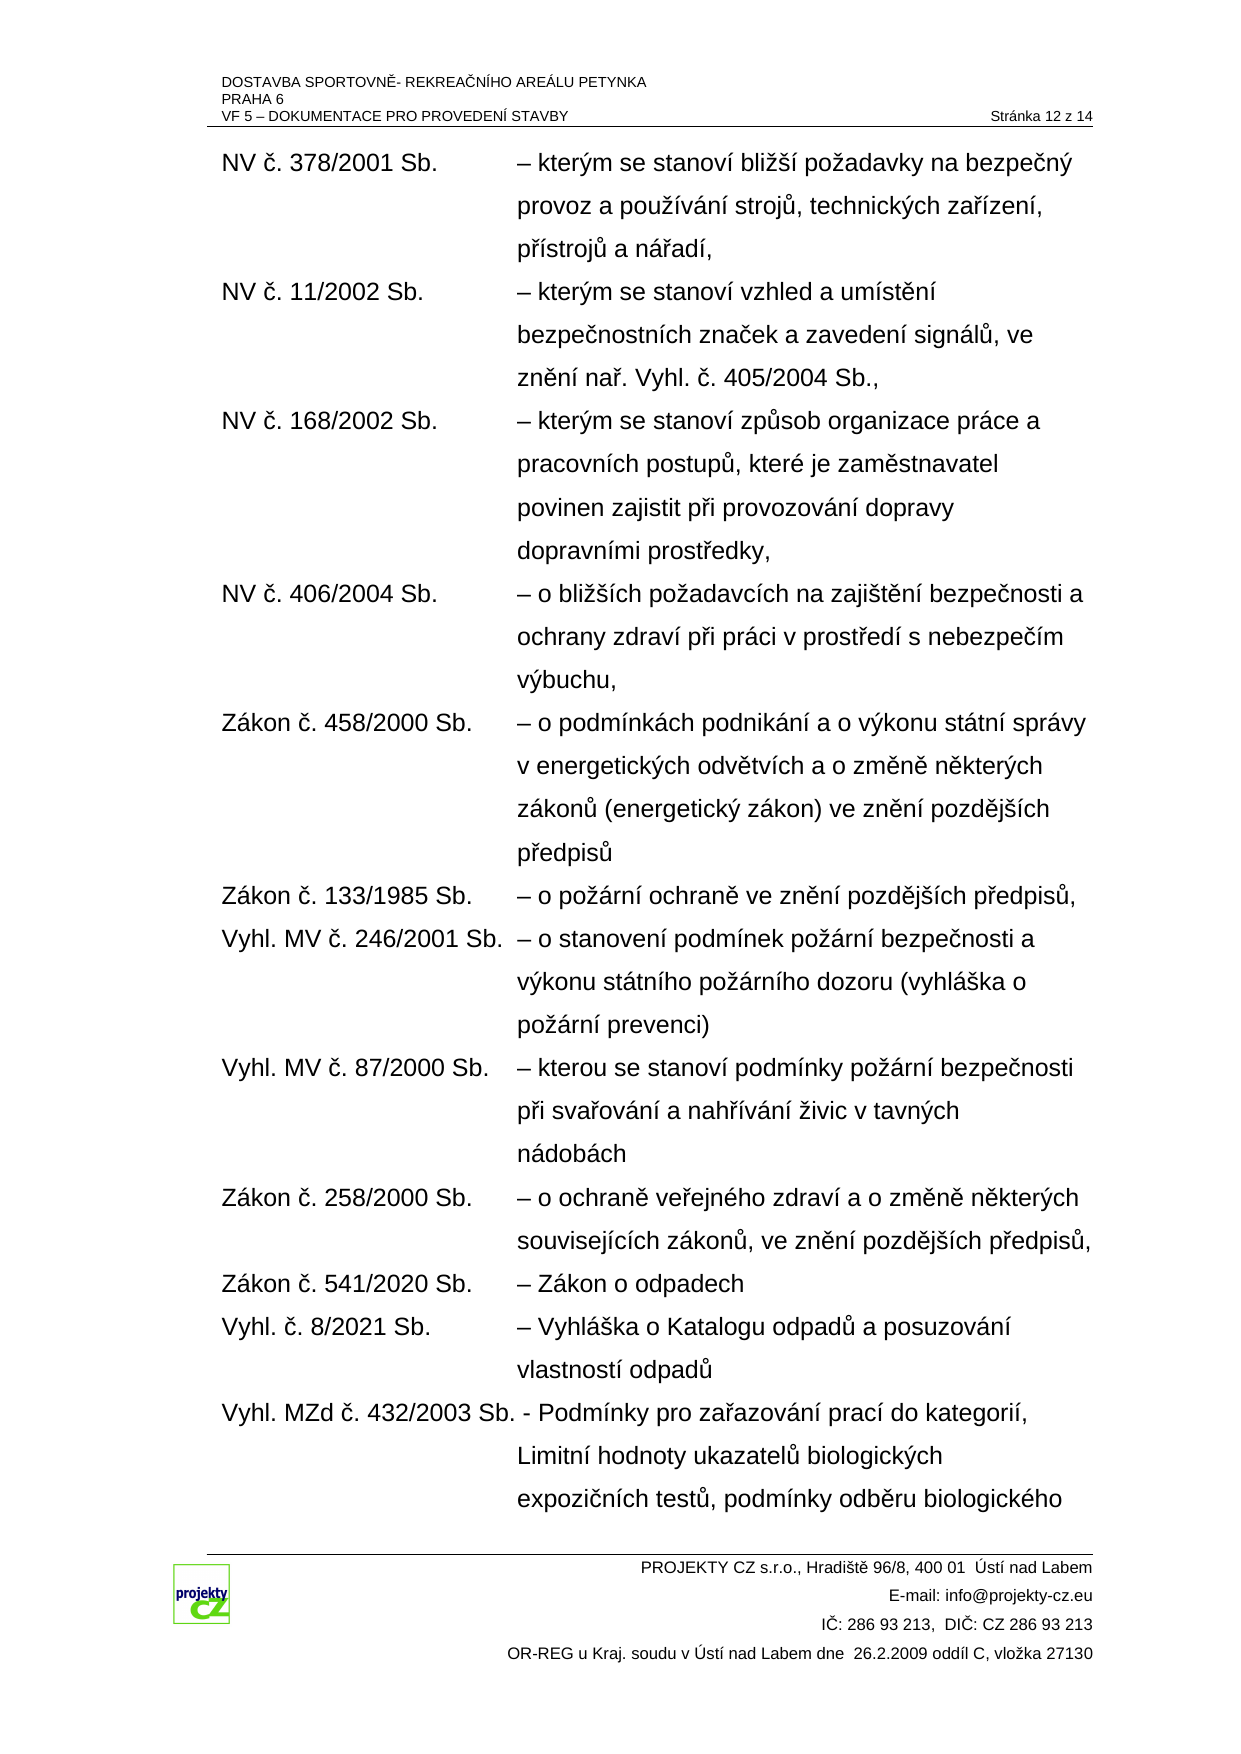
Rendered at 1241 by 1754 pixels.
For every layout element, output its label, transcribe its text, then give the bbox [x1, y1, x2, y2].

text Vyhl. č. 8/2021 Sb. – Vyhláška o Katalogu odpadů a posuzování [207, 1312, 1093, 1341]
text expozičních testů, podmínky odběru biologického [207, 1484, 1093, 1513]
text znění nař. Vyhl. č. 405/2004 Sb., [207, 363, 1093, 392]
text NV č. 11/2002 Sb. – kterým se stanoví vzhled a umístění [207, 277, 1093, 306]
text Zákon č. 458/2000 Sb. – o podmínkách podnikání a o výkonu státní správy [207, 708, 1093, 737]
text Vyhl. MZd č. 432/2003 Sb. - Podmínky pro zařazování prací do kategorií, [207, 1398, 1093, 1427]
text Zákon č. 258/2000 Sb. – o ochraně veřejného zdraví a o změně některých [207, 1183, 1093, 1211]
text Vyhl. MV č. 87/2000 Sb. – kterou se stanoví podmínky požární bezpečnosti [207, 1053, 1093, 1082]
text Limitní hodnoty ukazatelů biologických [207, 1441, 1093, 1470]
text dopravními prostředky, [207, 536, 1093, 564]
text vlastností odpadů [207, 1355, 1093, 1384]
text nádobách [207, 1139, 1093, 1168]
text při svařování a nahřívání živic v tavných [207, 1096, 1093, 1125]
text předpisů [207, 838, 1093, 866]
text Vyhl. MV č. 246/2001 Sb. – o stanovení podmínek požární bezpečnosti a [207, 924, 1093, 953]
text pracovních postupů, které je zaměstnavatel [207, 449, 1093, 478]
text výbuchu, [207, 665, 1093, 694]
text v energetických odvětvích a o změně některých [207, 751, 1093, 780]
text výkonu státního požárního dozoru (vyhláška o [207, 967, 1093, 996]
text ochrany zdraví při práci v prostředí s nebezpečím [207, 622, 1093, 651]
text přístrojů a nářadí, [207, 234, 1093, 263]
text Zákon č. 541/2020 Sb. – Zákon o odpadech [207, 1269, 1093, 1298]
text povinen zajistit při provozování dopravy [207, 493, 1093, 521]
text NV č. 168/2002 Sb. – kterým se stanoví způsob organizace práce a [207, 406, 1093, 435]
text bezpečnostních značek a zavedení signálů, ve [207, 320, 1093, 349]
text zákonů (energetický zákon) ve znění pozdějších [207, 794, 1093, 823]
text souvisejících zákonů, ve znění pozdějších předpisů, [502, 1226, 1093, 1254]
text NV č. 406/2004 Sb. – o bližších požadavcích na zajištění bezpečnosti a [207, 579, 1093, 608]
text požární prevenci) [207, 1010, 1093, 1039]
picture [170, 1562, 233, 1627]
text provoz a používání strojů, technických zařízení, [207, 191, 1093, 219]
text Zákon č. 133/1985 Sb. – o požární ochraně ve znění pozdějších předpisů, [207, 881, 1093, 909]
text NV č. 378/2001 Sb. – kterým se stanoví bližší požadavky na bezpečný [207, 148, 1093, 176]
